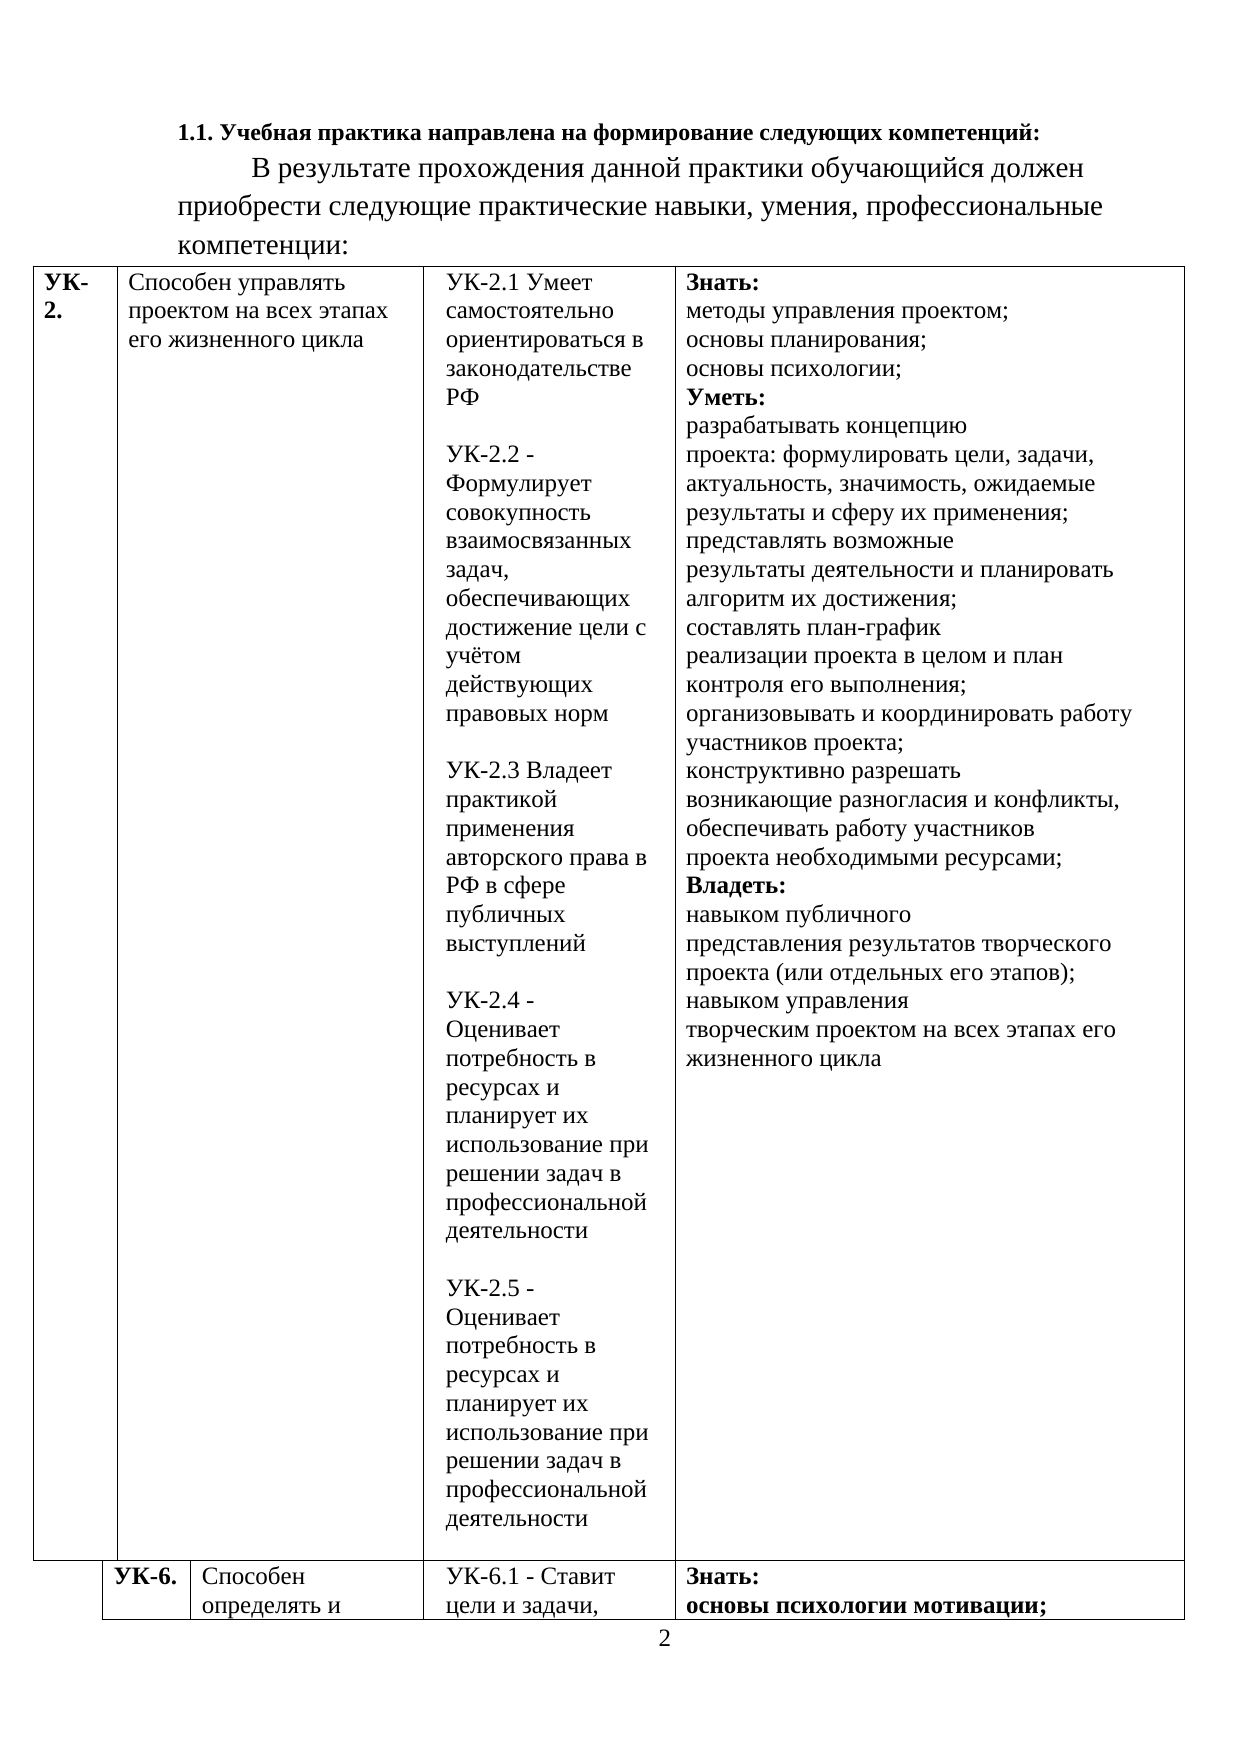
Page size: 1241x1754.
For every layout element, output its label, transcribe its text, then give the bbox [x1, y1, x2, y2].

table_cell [191, 1561, 423, 1619]
text В результате прохождения данной практики обучающийся должен приобрести следующие практические навыки, умения, профессиональные компетенции: [177, 150, 1152, 261]
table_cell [424, 1561, 675, 1619]
text 1.1. Учебная практика направлена на формирование следующих компетенций: [177, 118, 1152, 146]
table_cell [676, 1561, 1184, 1619]
table_header УК-2. [34, 267, 117, 1560]
table_header Способен управлять проектом на всех этапах его жизненного цикла [118, 267, 423, 1560]
table_cell УК-6. [103, 1561, 190, 1619]
table_header Знать: методы управления проектом; основы планирования; основы психологии; Уметь: разрабатывать концепцию проекта: формулировать цели, задачи, актуальность, значимость, ожидаемые результаты и сферу их применения; представлять возможные результаты деятельности и планировать алгоритм их достижения; составлять план-график реализации проекта в целом и план контроля его выполнения; организовывать и координировать работу участников проекта; конструктивно разрешать возникающие разногласия и конфликты, обеспечивать работу участников проекта необходимыми ресурсами; Владеть: навыком публичного представления результатов творческого проекта (или отдельных его этапов); навыком управления творческим проектом на всех этапах его жизненного цикла [676, 267, 1184, 1560]
table_header УК-2.1 Умеет самостоятельно ориентироваться в законодательстве РФ УК-2.2 - Формулирует совокупность взаимосвязанных задач, обеспечивающих достижение цели с учётом действующих правовых норм УК-2.3 Владеет практикой применения авторского права в РФ в сфере публичных выступлений УК-2.4 - Оценивает потребность в ресурсах и планирует их использование при решении задач в профессиональной деятельности УК-2.5 - Оценивает потребность в ресурсах и планирует их использование при решении задач в профессиональной деятельности [424, 267, 675, 1560]
